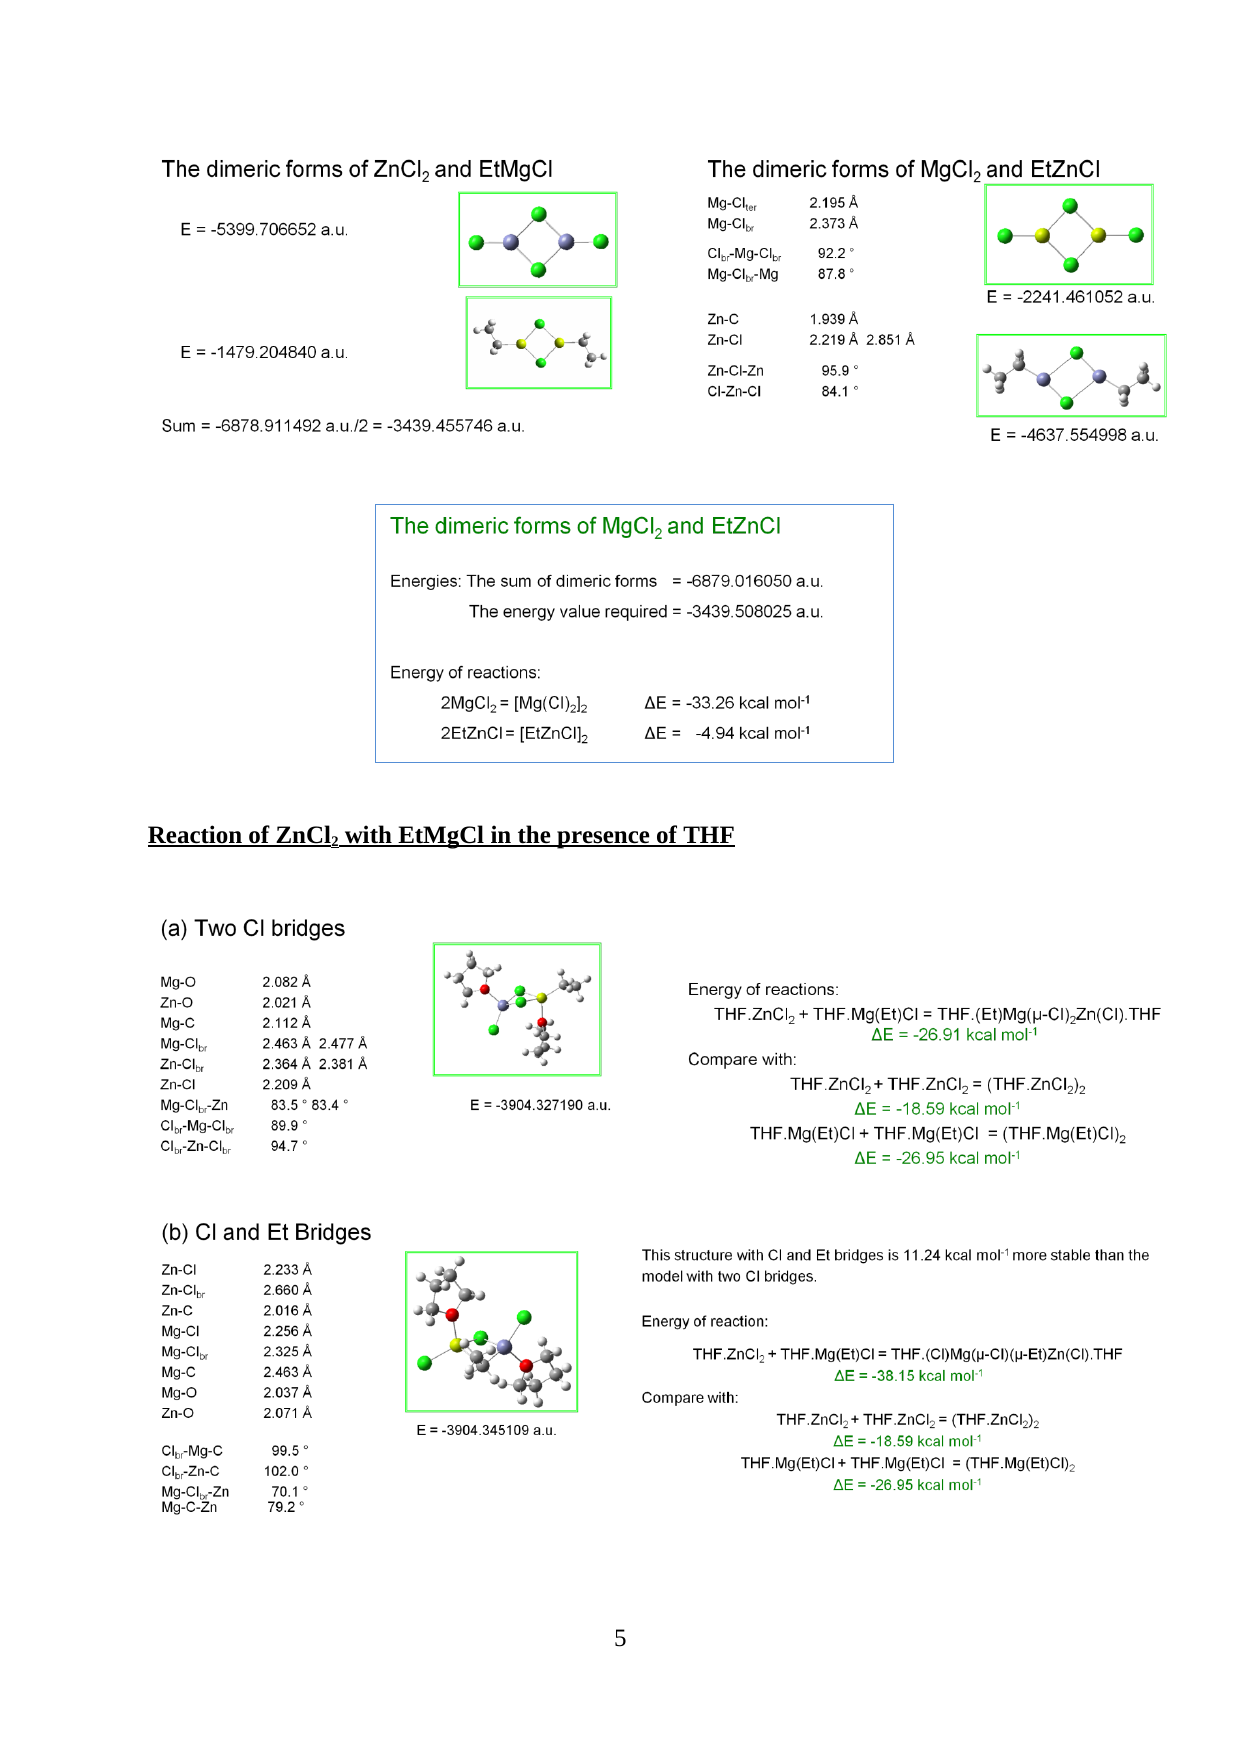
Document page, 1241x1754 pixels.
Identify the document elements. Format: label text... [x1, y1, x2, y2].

picture [693, 147, 1214, 448]
picture [147, 147, 667, 446]
picture [677, 973, 1208, 1192]
picture [147, 1211, 1180, 1541]
picture [147, 906, 632, 1154]
picture [376, 505, 893, 762]
text Reaction of ZnCl2 with EtMgCl in the presence of THF [148, 820, 1122, 849]
